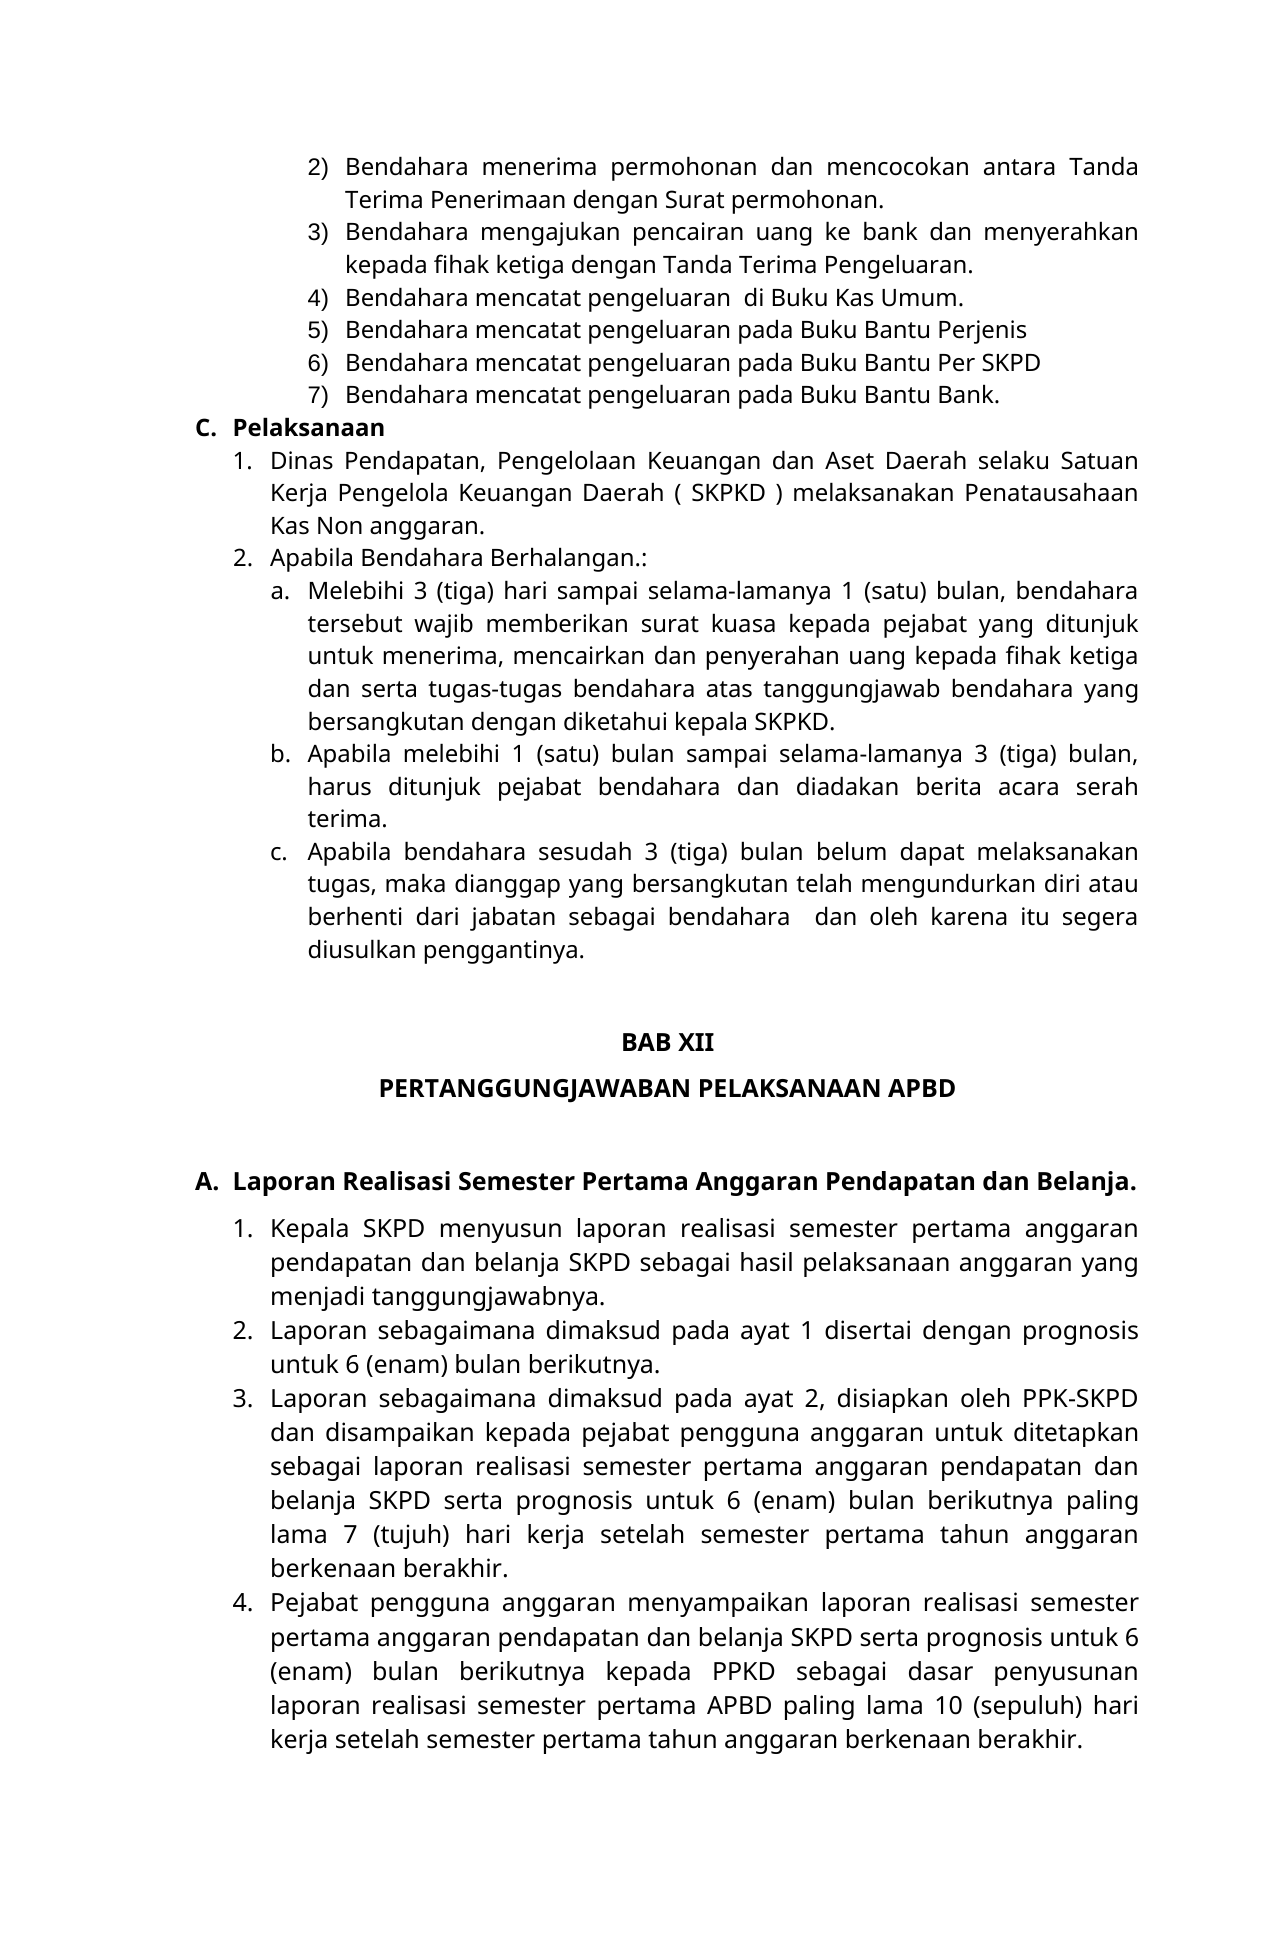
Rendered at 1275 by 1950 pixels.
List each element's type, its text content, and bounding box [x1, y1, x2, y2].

list Dinas Pendapatan, Pengelolaan Keuangan dan Aset Daerah selaku Satuan Kerja Pengelola Keuangan Daerah ( SKPKD ) melaksanakan Penatausahaan Kas Non anggaran. [232, 443, 1140, 541]
list Kepala SKPD menyusun laporan realisasi semester pertama anggaran pendapatan dan belanja SKPD sebagai hasil pelaksanaan anggaran yang menjadi tanggungjawabnya. [232, 1210, 1140, 1313]
subtitle PERTANGGUNGJAWABAN PELAKSANAAN APBD [195, 1071, 1140, 1105]
list Bendahara mencatat pengeluaran pada Buku Bantu Per SKPD [307, 346, 1140, 378]
subtitle BAB XII [195, 1024, 1140, 1058]
list Bendahara mengajukan pencairan uang ke bank dan menyerahkan kepada fihak ketiga dengan Tanda Terima Pengeluaran. [307, 215, 1140, 280]
list Laporan sebagaimana dimaksud pada ayat 1 disertai dengan prognosis untuk 6 (enam) bulan berikutnya. [232, 1313, 1140, 1381]
list Laporan sebagaimana dimaksud pada ayat 2, disiapkan oleh PPK-SKPD dan disampaikan kepada pejabat pengguna anggaran untuk ditetapkan sebagai laporan realisasi semester pertama anggaran pendapatan dan belanja SKPD serta prognosis untuk 6 (enam) bulan berikutnya paling lama 7 (tujuh) hari kerja setelah semester pertama tahun anggaran berkenaan berakhir. [232, 1381, 1140, 1585]
list Apabila Bendahara Berhalangan.: [233, 541, 1140, 574]
list Bendahara menerima permohonan dan mencocokan antara Tanda Terima Penerimaan dengan Surat permohonan. [307, 150, 1140, 215]
list Bendahara mencatat pengeluaran di Buku Kas Umum. [307, 280, 1140, 313]
list Melebihi 3 (tiga) hari sampai selama-lamanya 1 (satu) bulan, bendahara tersebut wajib memberikan surat kuasa kepada pejabat yang ditunjuk untuk menerima, mencairkan dan penyerahan uang kepada fihak ketiga dan serta tugas-tugas bendahara atas tanggungjawab bendahara yang bersangkutan dengan diketahui kepala SKPKD. [270, 574, 1140, 737]
list Pelaksanaan [195, 411, 1140, 443]
list Apabila bendahara sesudah 3 (tiga) bulan belum dapat melaksanakan tugas, maka dianggap yang bersangkutan telah mengundurkan diri atau berhenti dari jabatan sebagai bendahara dan oleh karena itu segera diusulkan penggantinya. [270, 835, 1140, 965]
list Bendahara mencatat pengeluaran pada Buku Bantu Perjenis [307, 313, 1140, 346]
list Apabila melebihi 1 (satu) bulan sampai selama-lamanya 3 (tiga) bulan, harus ditunjuk pejabat bendahara dan diadakan berita acara serah terima. [270, 737, 1140, 835]
list Bendahara mencatat pengeluaran pada Buku Bantu Bank. [307, 378, 1140, 411]
list Pejabat pengguna anggaran menyampaikan laporan realisasi semester pertama anggaran pendapatan dan belanja SKPD serta prognosis untuk 6 (enam) bulan berikutnya kepada PPKD sebagai dasar penyusunan laporan realisasi semester pertama APBD paling lama 10 (sepuluh) hari kerja setelah semester pertama tahun anggaran berkenaan berakhir. [232, 1585, 1140, 1755]
subtitle Laporan Realisasi Semester Pertama Anggaran Pendapatan dan Belanja. [195, 1164, 1140, 1198]
